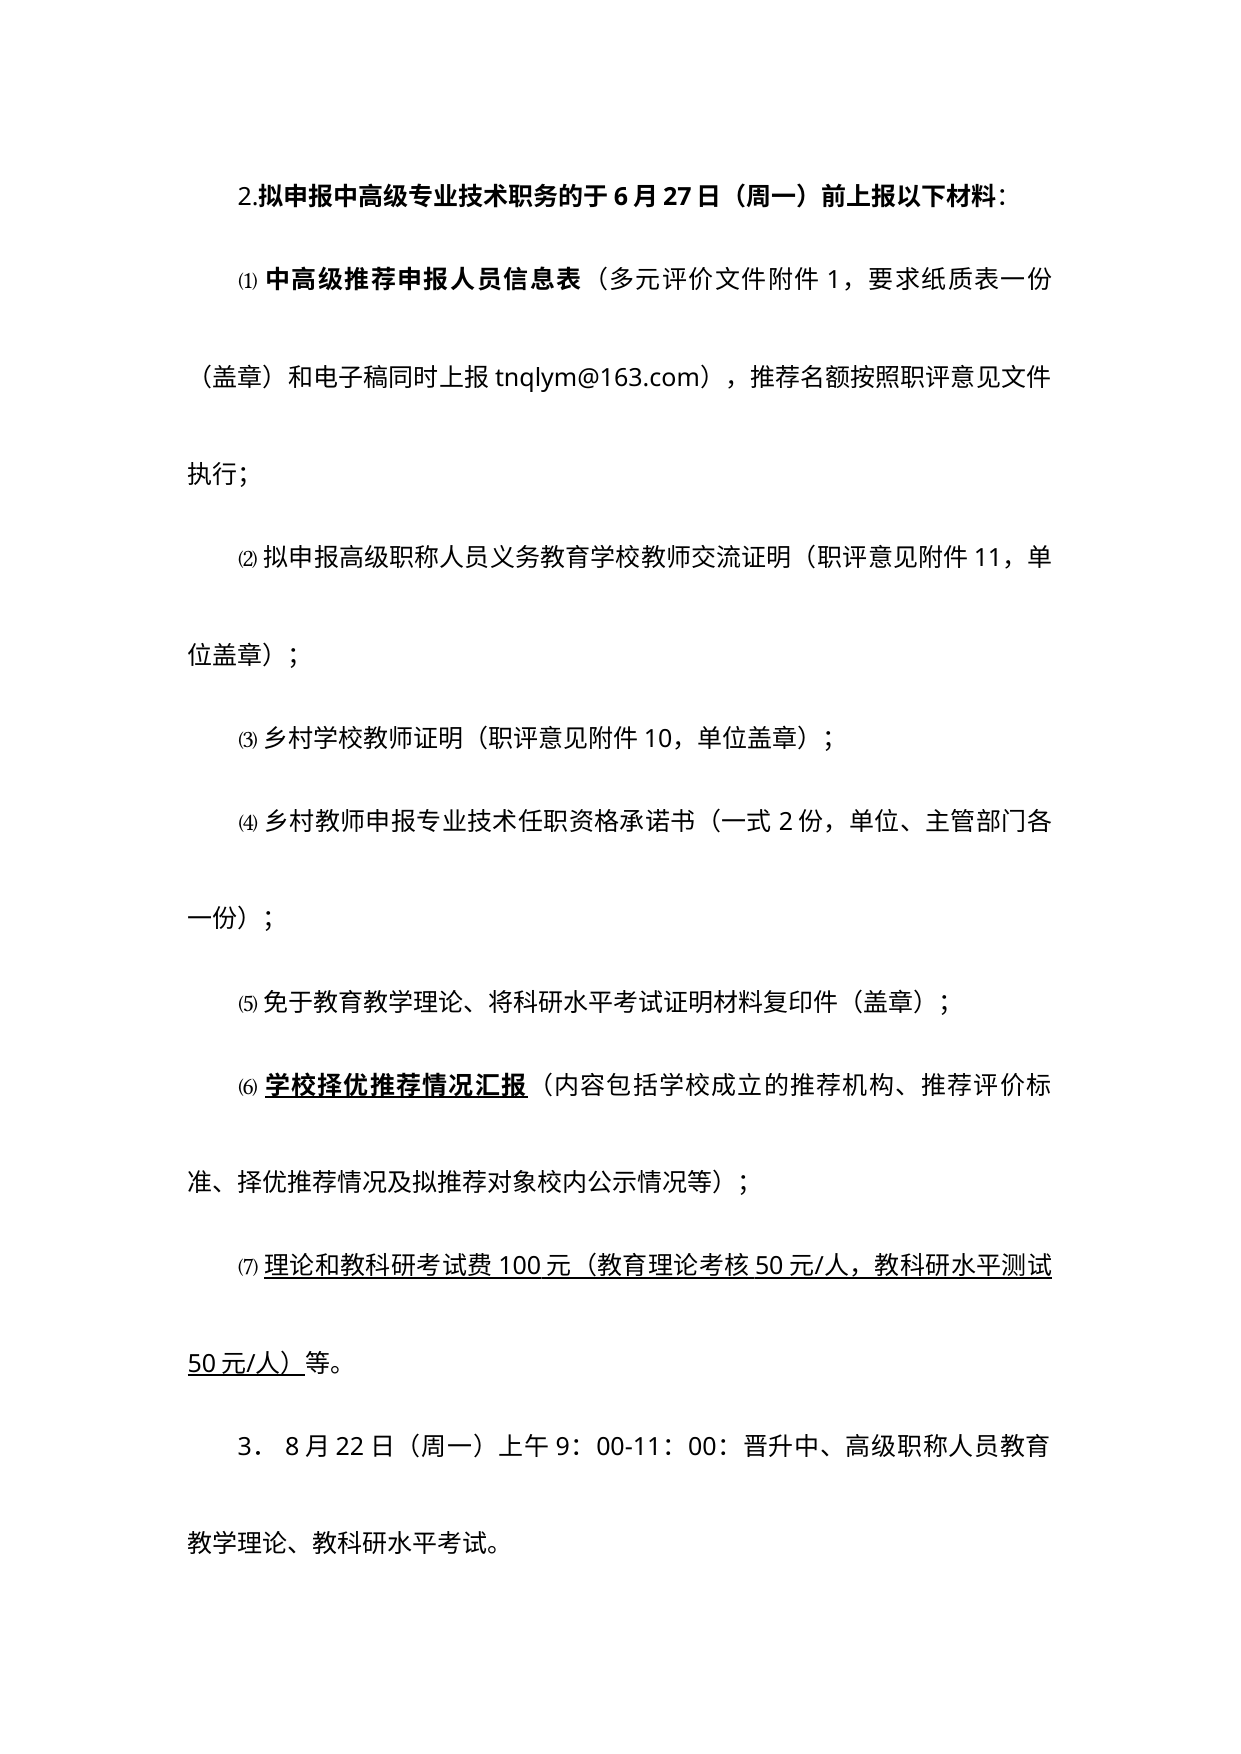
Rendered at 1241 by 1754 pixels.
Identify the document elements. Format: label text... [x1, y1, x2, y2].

text ⑸免于教育教学理论、将科研水平考试证明材料复印件（盖章）； [187, 968, 1053, 1033]
text ⑴中高级推荐申报人员信息表（多元评价文件附件1，要求纸质表一份（盖章）和电子稿同时上报tnqlym@163.com），推荐名额按照职评意见文件执行； [187, 245, 1053, 505]
text ⑷乡村教师申报专业技术任职资格承诺书（一式2份，单位、主管部门各一份）； [187, 787, 1053, 949]
text 2.拟申报中高级专业技术职务的于6月27日（周一）前上报以下材料： [187, 162, 1053, 227]
text ⑹学校择优推荐情况汇报（内容包括学校成立的推荐机构、推荐评价标准、择优推荐情况及拟推荐对象校内公示情况等）； [187, 1051, 1053, 1213]
text ⑵拟申报高级职称人员义务教育学校教师交流证明（职评意见附件11，单位盖章）； [187, 523, 1053, 686]
text ⑺理论和教科研考试费100元（教育理论考核50元/人，教科研水平测试50元/人）等。 [187, 1231, 1053, 1394]
text 3． 8月22日（周一）上午9：00-11：00：晋升中、高级职称人员教育教学理论、教科研水平考试。 [187, 1412, 1053, 1574]
text ⑶乡村学校教师证明（职评意见附件10，单位盖章）； [187, 704, 1053, 769]
